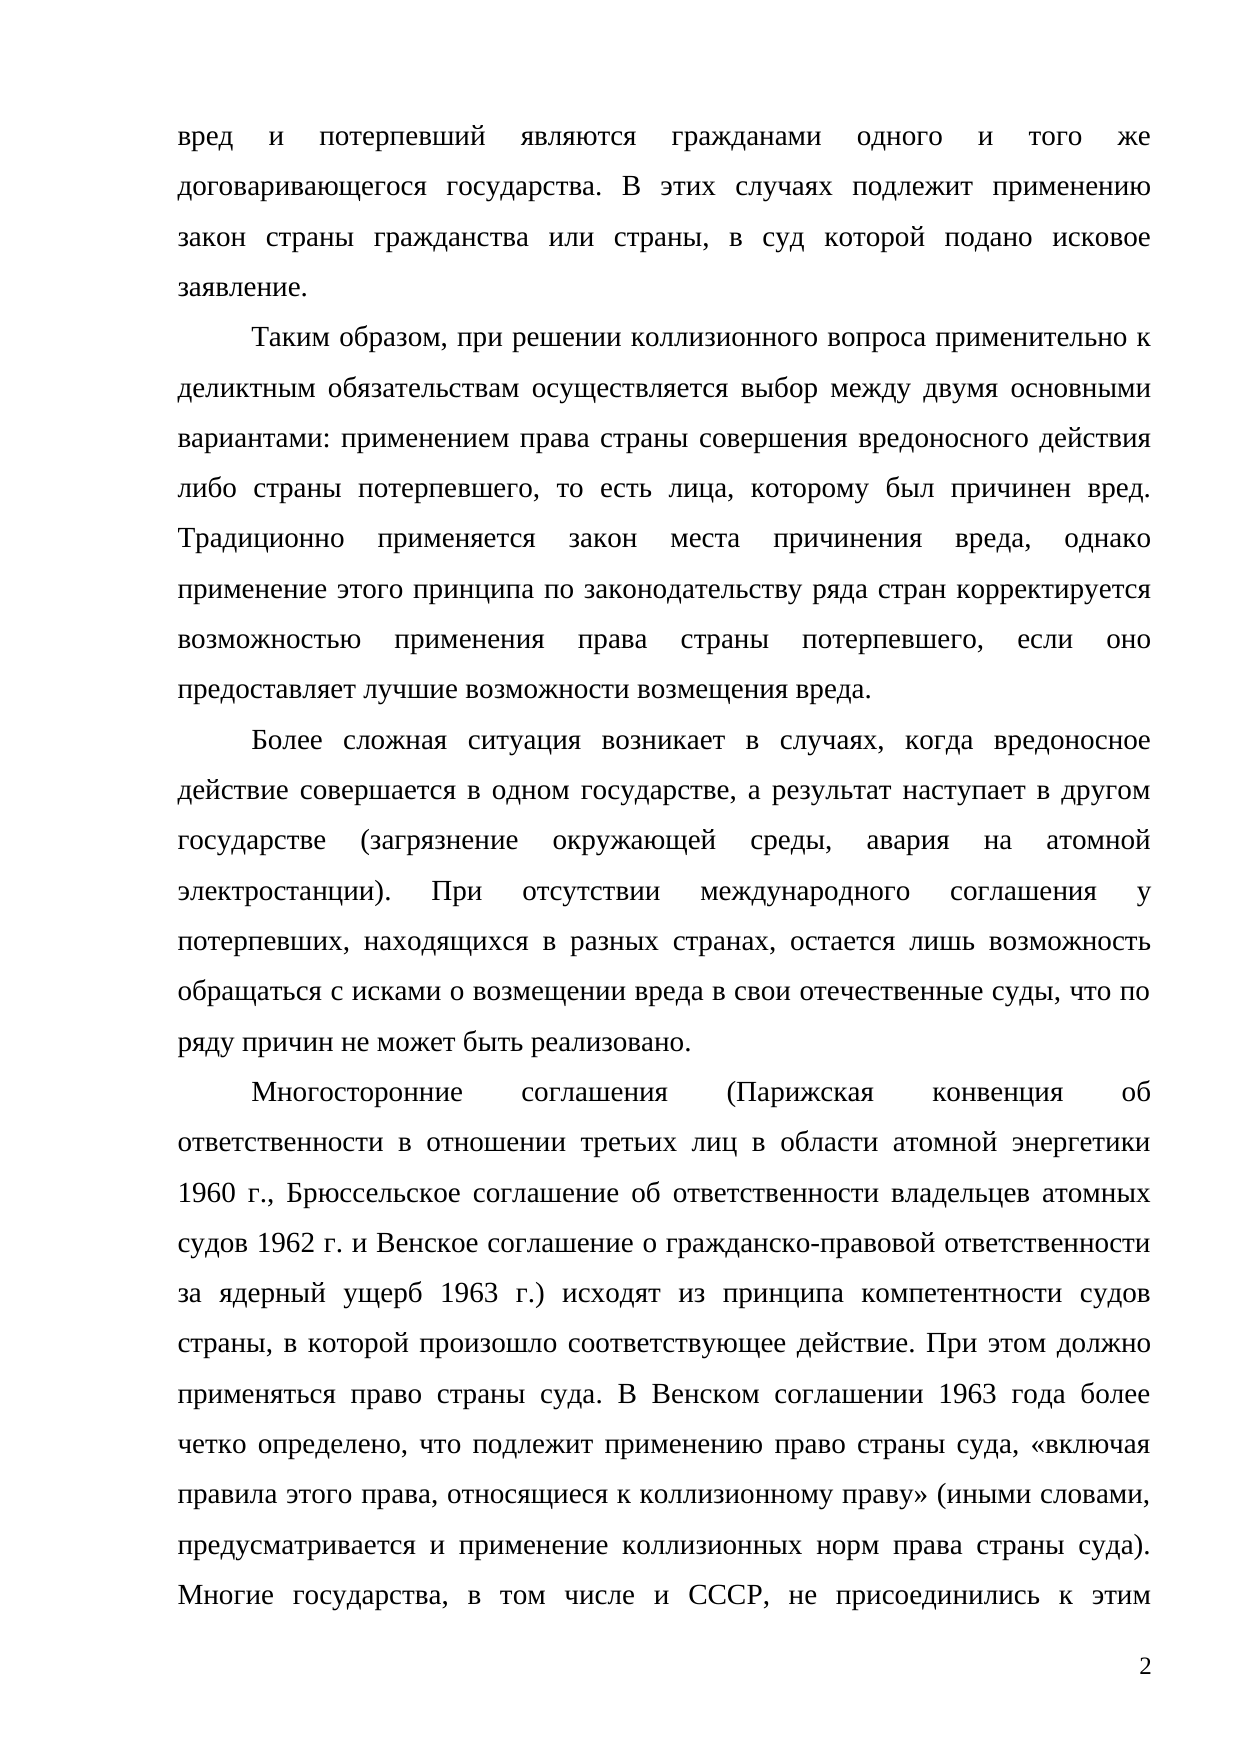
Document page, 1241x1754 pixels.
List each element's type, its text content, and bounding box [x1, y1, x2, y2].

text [177, 118, 1152, 303]
text Более сложная ситуация возникает в случаях, когда вредоносное действие совершается в одном государстве, а результат наступает в другом государстве (загрязнение окружающей среды, авария на атомной электростанции). При отсутствии международного соглашения у потерпевших, находящихся в разных странах, остается лишь возможность обращаться с исками о возмещении вреда в свои отечественные суды, что по ряду причин не может быть реализовано. [177, 722, 1152, 1057]
text Таким образом, при решении коллизионного вопроса применительно к деликтным обязательствам осуществляется выбор между двумя основными вариантами: применением права страны совершения вредоносного действия либо страны потерпевшего, то есть лица, которому был причинен вред. Традиционно применяется закон места причинения вреда, однако применение этого принципа по законодательству ряда стран корректируется возможностью применения права страны потерпевшего, если оно предоставляет лучшие возможности возмещения вреда. [177, 319, 1152, 705]
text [177, 1074, 1152, 1611]
